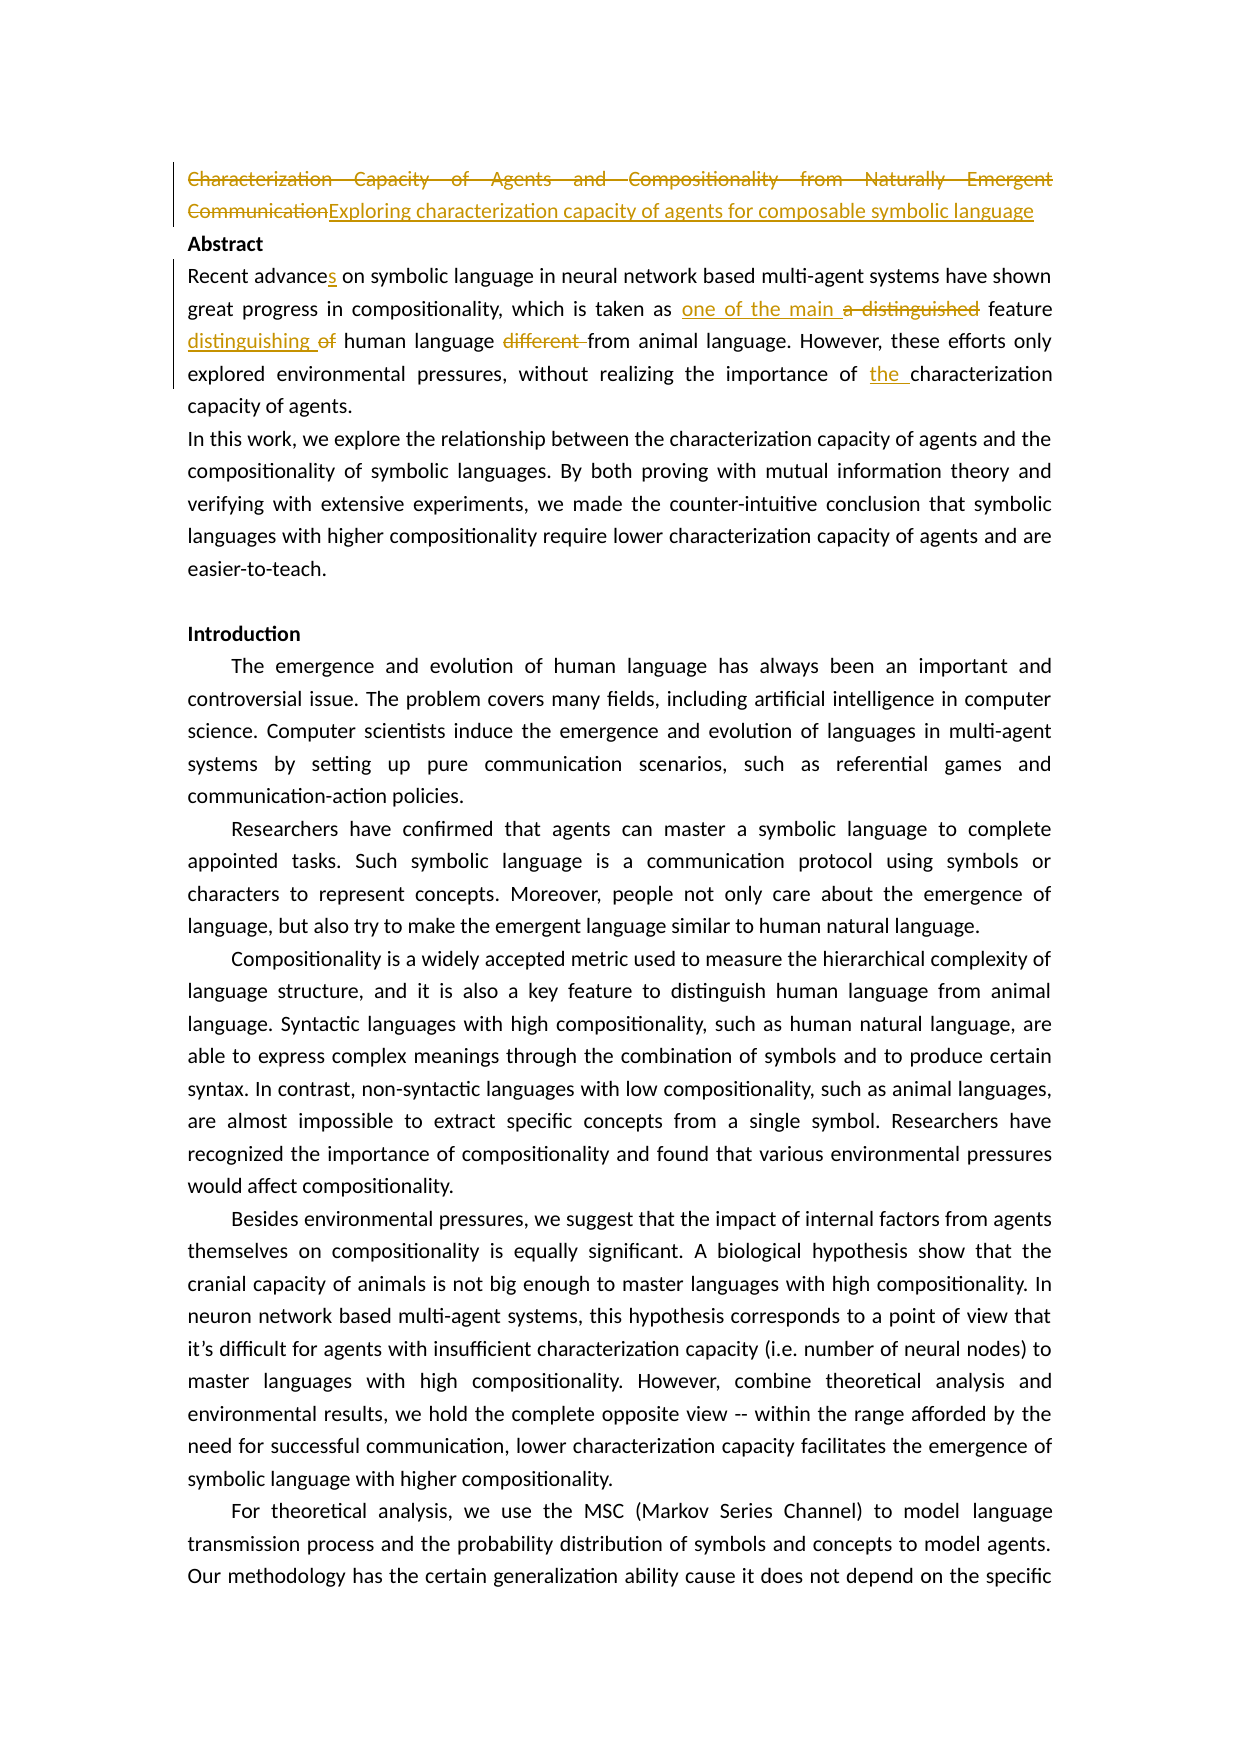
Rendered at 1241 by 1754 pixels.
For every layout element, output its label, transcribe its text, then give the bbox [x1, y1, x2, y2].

text Researchers have confirmed that agents can master a symbolic language to complete appointed tasks. Such symbolic language is a communication protocol using symbols or characters to represent concepts. Moreover, people not only care about the emergence of language, but also try to make the emergent language similar to human natural language. [187, 812, 1053, 942]
text Besides environmental pressures, we suggest that the impact of internal factors from agents themselves on compositionality is equally significant. A biological hypothesis show that the cranial capacity of animals is not big enough to master languages with high compositionality. In neuron network based multi-agent systems, this hypothesis corresponds to a point of view that it’s difficult for agents with insufficient characterization capacity (i.e. number of neural nodes) to master languages with high compositionality. However, combine theoretical analysis and environmental results, we hold the complete opposite view -- within the range afforded by the need for successful communication, lower characterization capacity facilitates the emergence of symbolic language with higher compositionality. [187, 1202, 1053, 1494]
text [187, 1494, 1053, 1592]
text Compositionality is a widely accepted metric used to measure the hierarchical complexity of language structure, and it is also a key feature to distinguish human language from animal language. Syntactic languages with high compositionality, such as human natural language, are able to express complex meanings through the combination of symbols and to produce certain syntax. In contrast, non-syntactic languages with low compositionality, such as animal languages, are almost impossible to extract specific concepts from a single symbol. Researchers have recognized the importance of compositionality and found that various environmental pressures would affect compositionality. [187, 942, 1053, 1202]
text The emergence and evolution of human language has always been an important and controversial issue. The problem covers many fields, including artificial intelligence in computer science. Computer scientists induce the emergence and evolution of languages in multi-agent systems by setting up pure communication scenarios, such as referential games and communication-action policies. [187, 649, 1053, 812]
text Abstract [187, 227, 1053, 259]
text Recent advance on symbolic language in neural network based multi-agent systems have shown great progress in compositionality, which is taken as feature human language from animal language. However, these efforts only explored environmental pressures, without realizing the importance of characterization capacity of agents. [187, 259, 1053, 422]
text Introduction [187, 617, 1053, 649]
text In this work, we explore the relationship between the characterization capacity of agents and the compositionality of symbolic languages. By both proving with mutual information theory and verifying with extensive experiments, we made the counter-intuitive conclusion that symbolic languages with higher compositionality require lower characterization capacity of agents and are easier-to-teach. [187, 422, 1053, 584]
